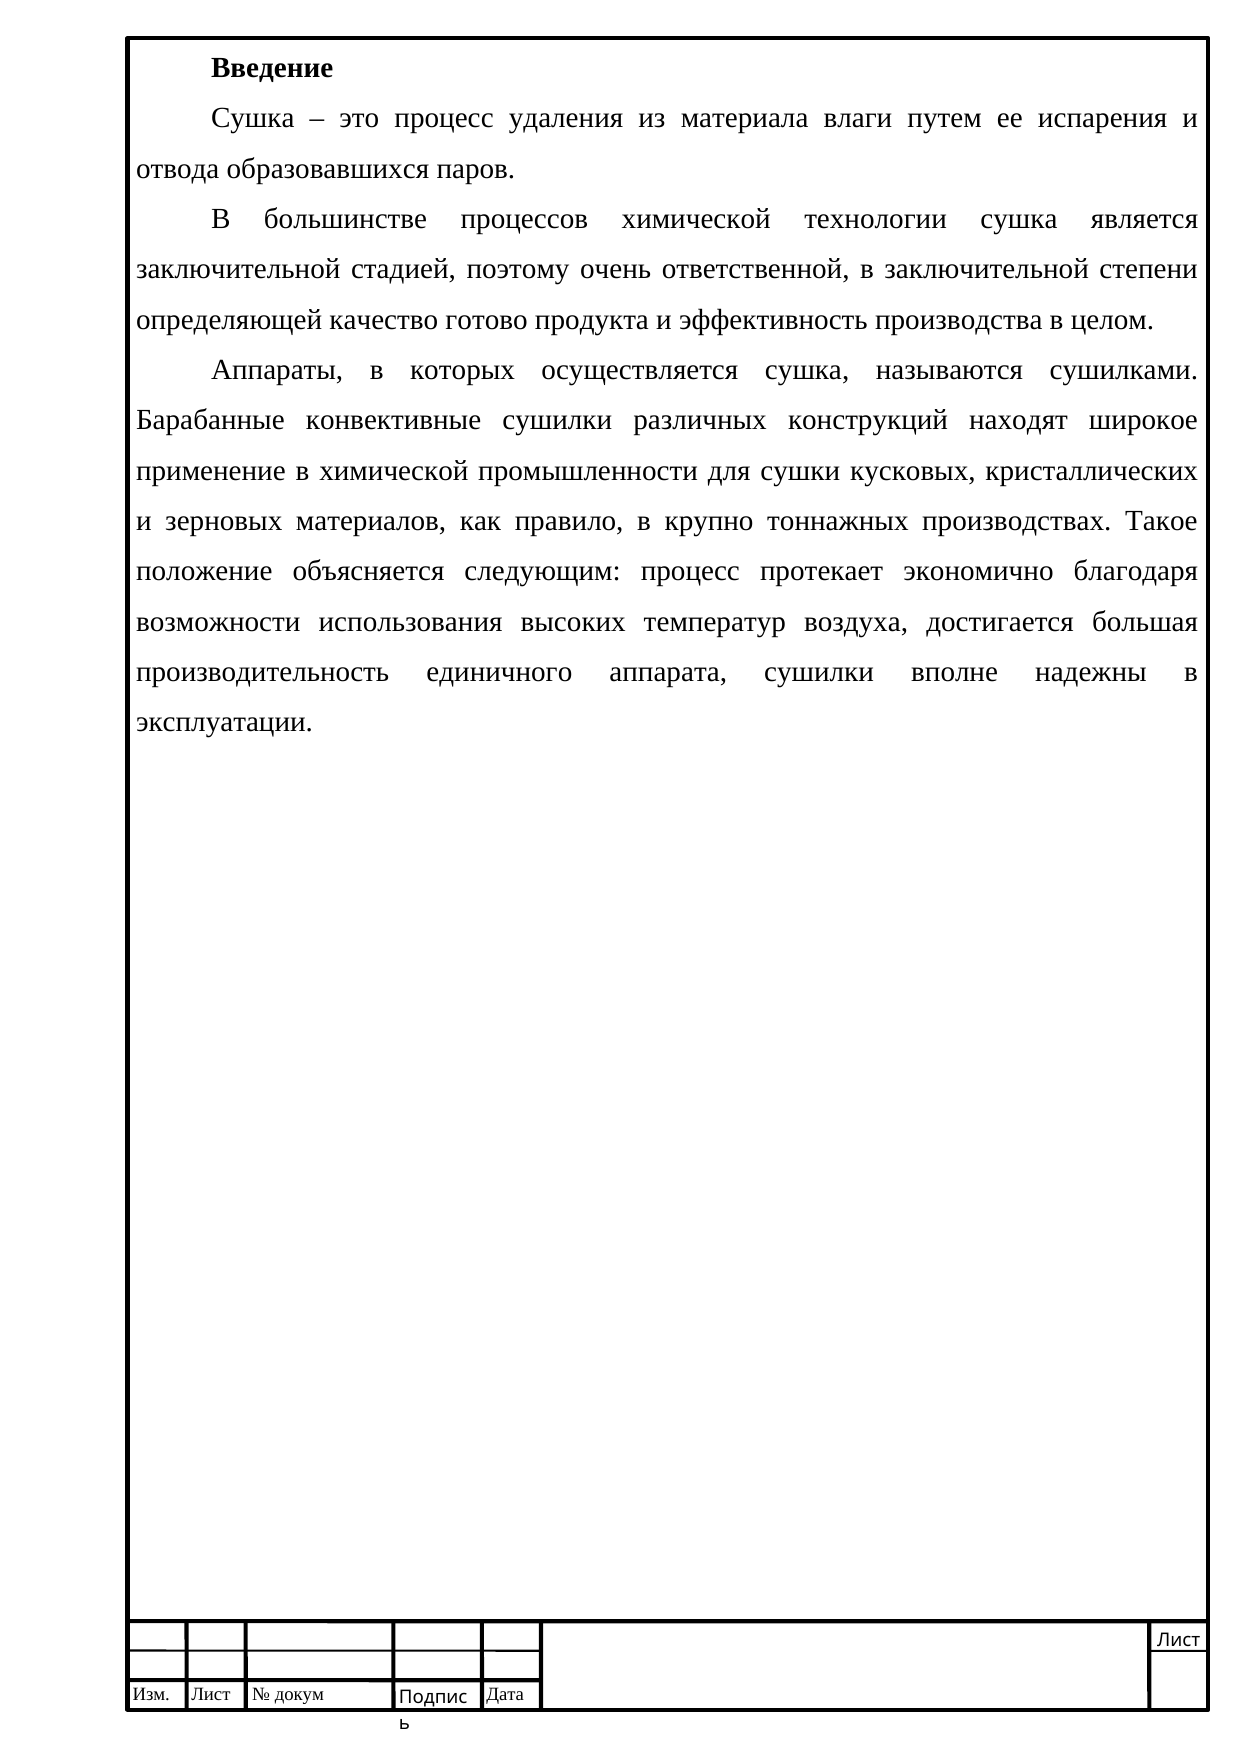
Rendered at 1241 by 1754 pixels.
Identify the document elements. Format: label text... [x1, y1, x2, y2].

text Введение [136, 50, 1199, 84]
text Сушка – это процесс удаления из материала влаги путем ее испарения и отвода образовавшихся паров. [136, 101, 1199, 184]
text В большинстве процессов химической технологии сушка является заключительной стадией, поэтому очень ответственной, в заключительной степени определяющей качество готово продукта и эффективность производства в целом. [136, 201, 1199, 335]
text Аппараты, в которых осуществляется сушка, называются сушилками. Барабанные конвективные сушилки различных конструкций находят широкое применение в химической промышленности для сушки кусковых, кристаллических и зерновых материалов, как правило, в крупно тоннажных производствах. Такое положение объясняется следующим: процесс протекает экономично благодаря возможности использования высоких температур воздуха, достигается большая производительность единичного аппарата, сушилки вполне надежны в эксплуатации. [136, 352, 1199, 738]
